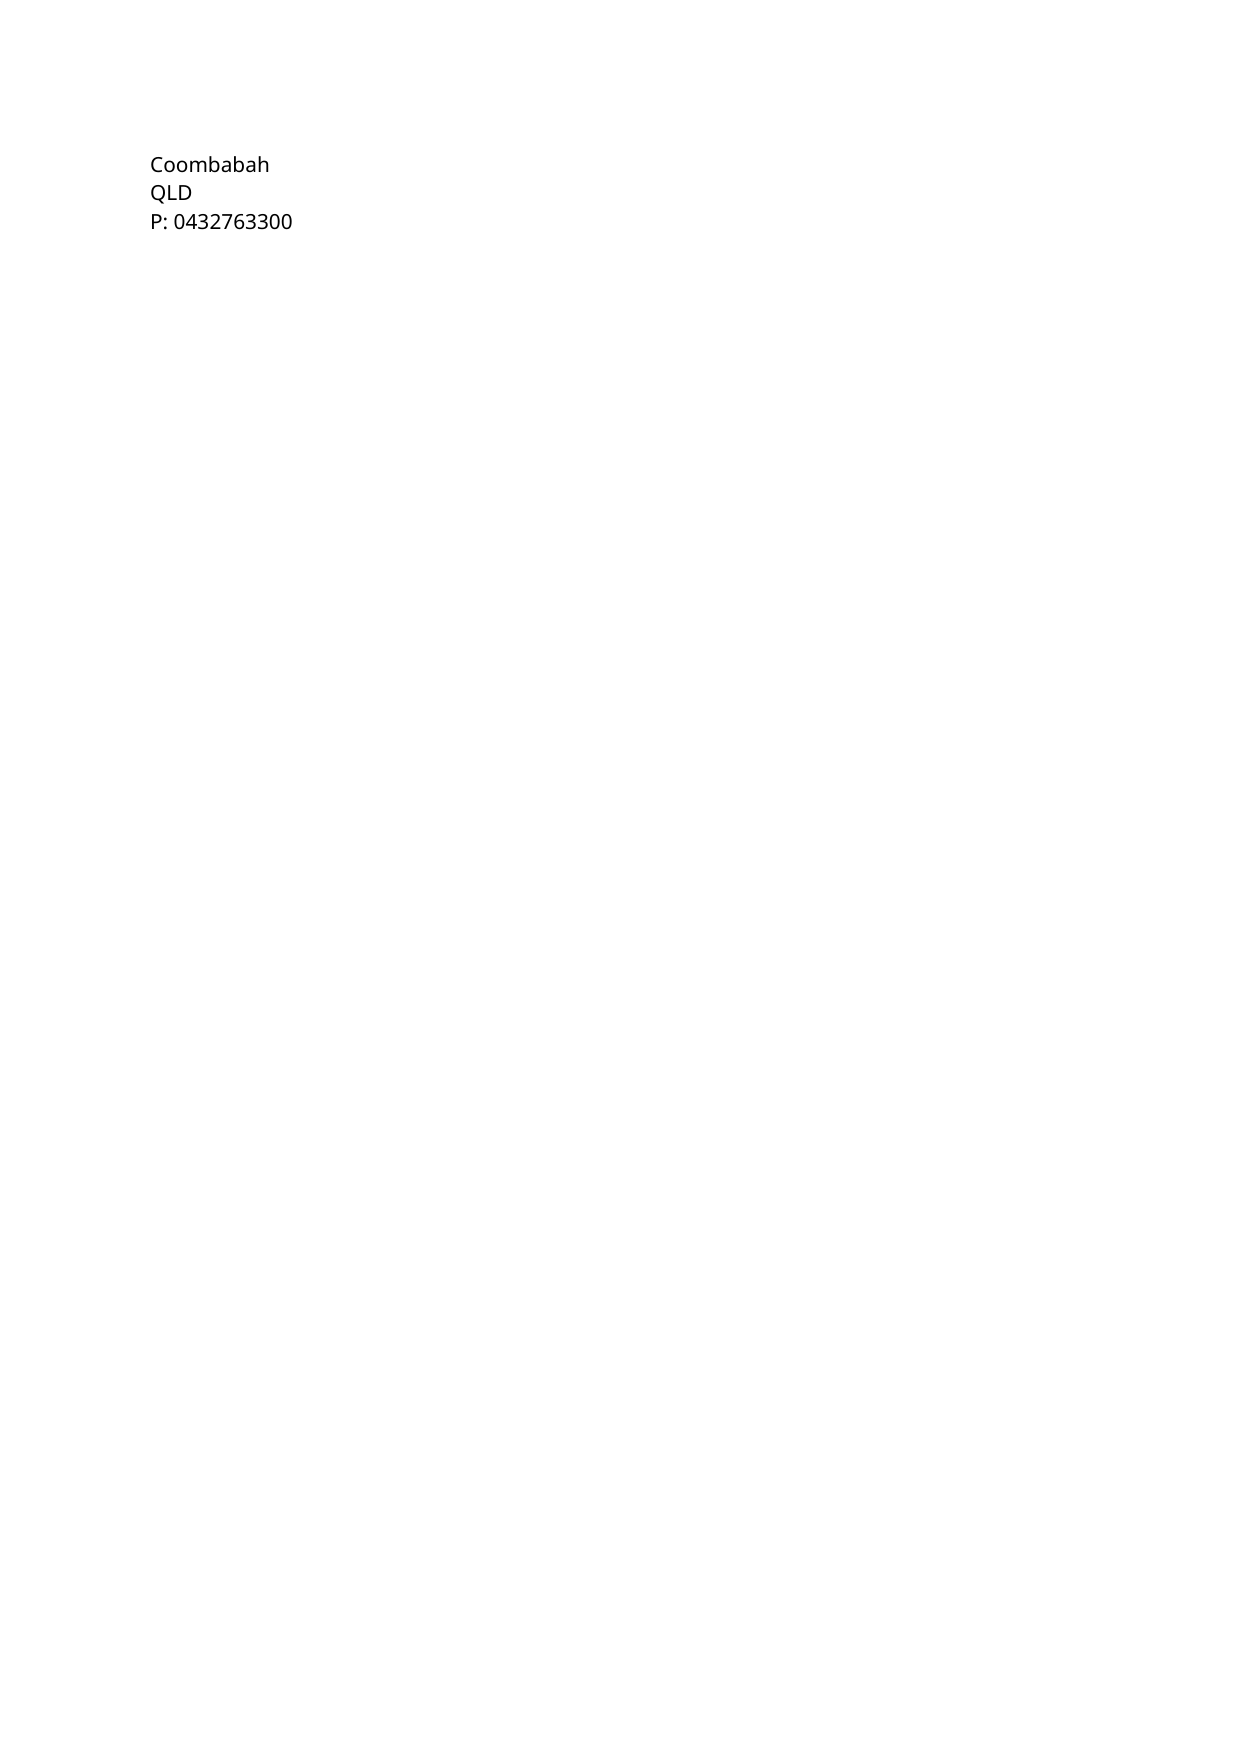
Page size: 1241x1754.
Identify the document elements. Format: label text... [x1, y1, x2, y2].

text Coombabah [150, 150, 1090, 178]
text P: 0432763300 [150, 207, 1090, 235]
text QLD [150, 178, 1090, 207]
